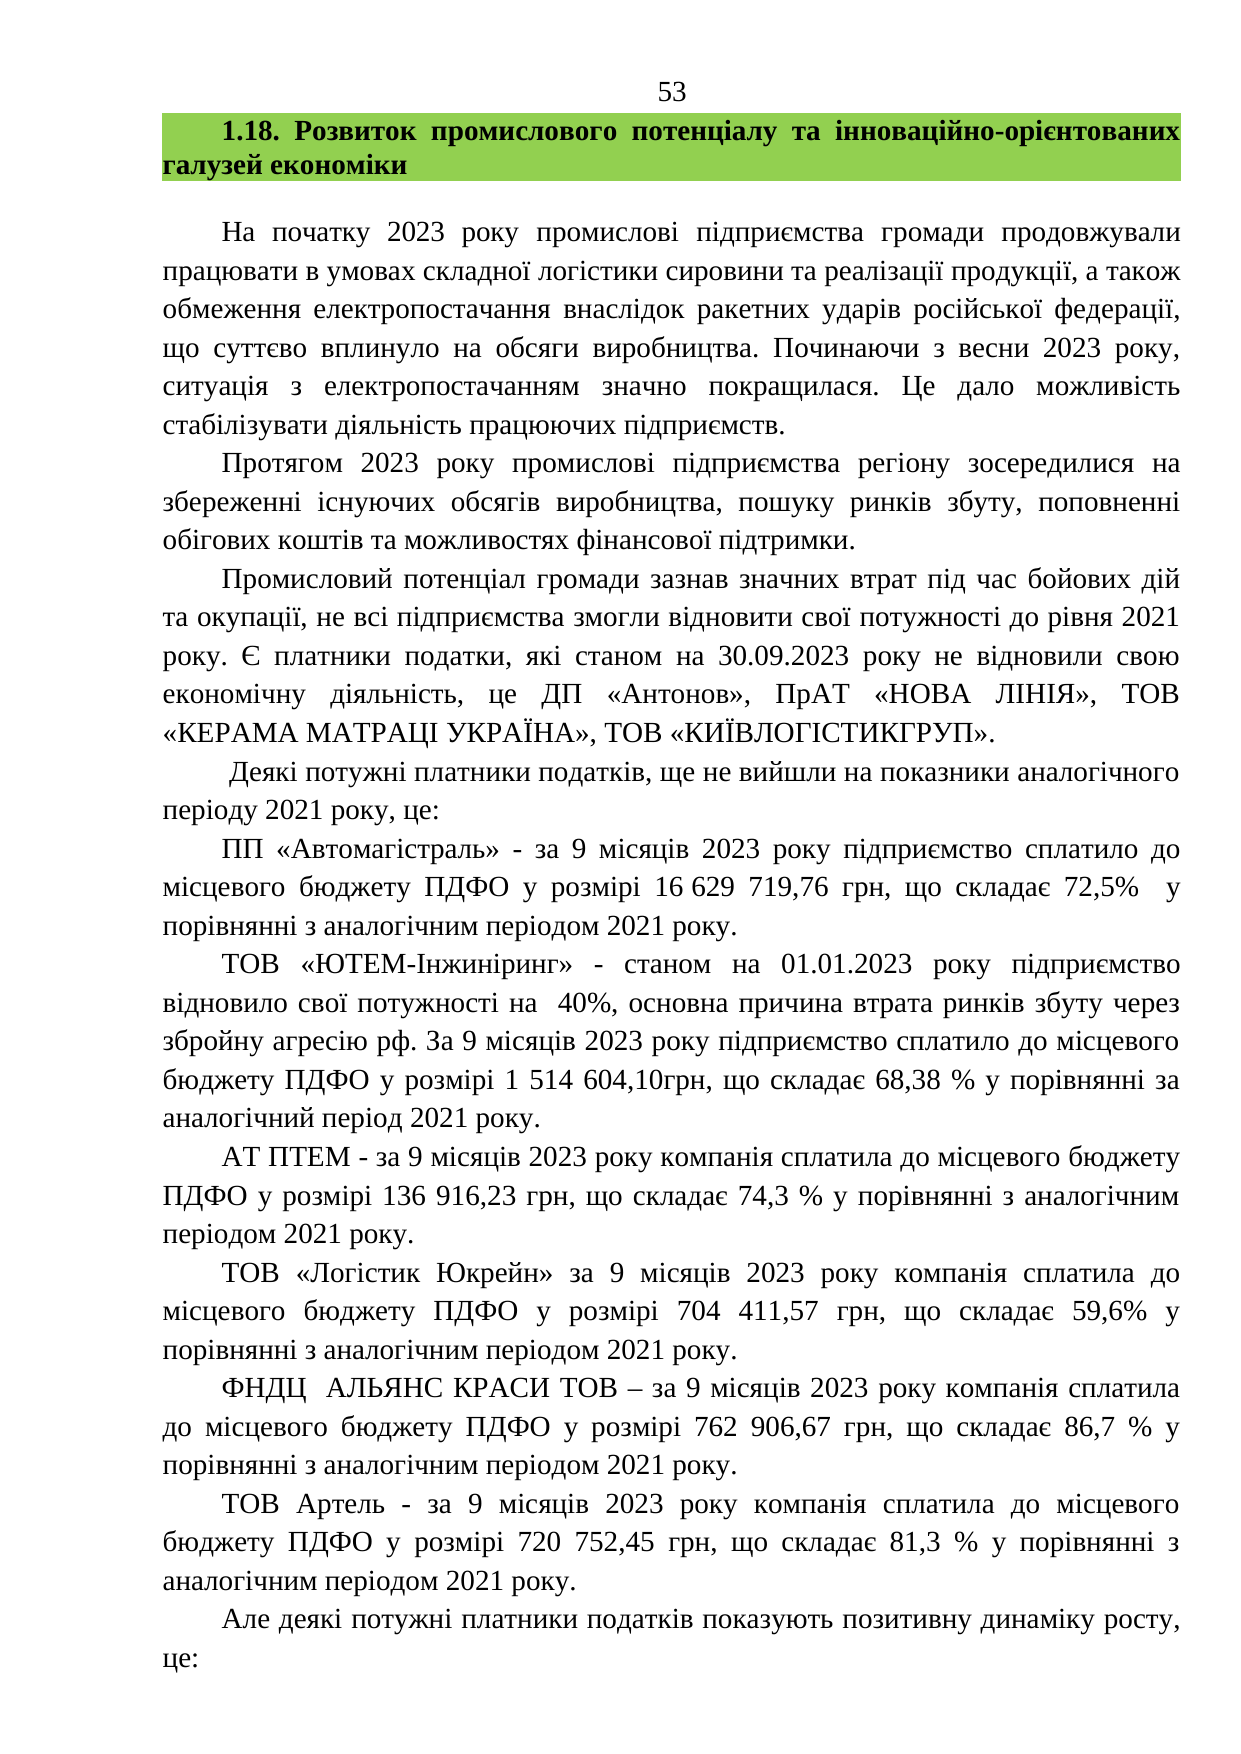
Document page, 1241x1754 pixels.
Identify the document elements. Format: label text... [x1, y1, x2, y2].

text ТОВ «ЮТЕМ-Інжиніринг» - станом на 01.01.2023 року підприємство відновило свої потужності на 40%, основна причина втрата ринків збуту через збройну агресію рф. За 9 місяців 2023 року підприємство сплатило до місцевого бюджету ПДФО у розмірі 1 514 604,10грн, що складає 68,38 % у порівнянні за аналогічний період 2021 року. [162, 946, 1181, 1134]
text ПП «Автомагістраль» - за 9 місяців 2023 року підприємство сплатило до місцевого бюджету ПДФО у розмірі 16 629 719,76 грн, що складає 72,5% у порівнянні з аналогічним періодом 2021 року. [162, 831, 1181, 941]
text 1.18. Розвиток промислового потенціалу та інноваційно-орієнтованих галузей економіки [162, 113, 1181, 181]
text Промисловий потенціал громади зазнав значних втрат під час бойових дій та окупації, не всі підприємства змогли відновити свої потужності до рівня 2021 року. Є платники податки, які станом на 30.09.2023 року не відновили свою економічну діяльність, це ДП «Антонов», ПрАТ «НОВА ЛІНІЯ», ТОВ «КЕРАМА МАТРАЦІ УКРАЇНА», ТОВ «КИЇВЛОГІСТИКГРУП». [162, 561, 1181, 749]
text ФНДЦ АЛЬЯНС КРАСИ ТОВ – за 9 місяців 2023 року компанія сплатила до місцевого бюджету ПДФО у розмірі 762 906,67 грн, що складає 86,7 % у порівнянні з аналогічним періодом 2021 року. [162, 1370, 1181, 1481]
text Але деякі потужні платники податків показують позитивну динаміку росту, це: [162, 1602, 1181, 1674]
text АТ ПТЕМ - за 9 місяців 2023 року компанія сплатила до місцевого бюджету ПДФО у розмірі 136 916,23 грн, що складає 74,3 % у порівнянні з аналогічним періодом 2021 року. [162, 1139, 1181, 1250]
text Протягом 2023 року промислові підприємства регіону зосередилися на збереженні існуючих обсягів виробництва, пошуку ринків збуту, поповненні обігових коштів та можливостях фінансової підтримки. [162, 445, 1181, 556]
text Деякі потужні платники податків, ще не вийшли на показники аналогічного періоду 2021 року, це: [162, 754, 1181, 826]
text ТОВ Артель - за 9 місяців 2023 року компанія сплатила до місцевого бюджету ПДФО у розмірі 720 752,45 грн, що складає 81,3 % у порівнянні з аналогічним періодом 2021 року. [162, 1486, 1181, 1597]
text ТОВ «Логістик Юкрейн» за 9 місяців 2023 року компанія сплатила до місцевого бюджету ПДФО у розмірі 704 411,57 грн, що складає 59,6% у порівнянні з аналогічним періодом 2021 року. [162, 1255, 1181, 1365]
text На початку 2023 року промислові підприємства громади продовжували працювати в умовах складної логістики сировини та реалізації продукції, а також обмеження електропостачання внаслідок ракетних ударів російської федерації, що суттєво вплинуло на обсяги виробництва. Починаючи з весни 2023 року, ситуація з електропостачанням значно покращилася. Це дало можливість стабілізувати діяльність працюючих підприємств. [162, 214, 1181, 440]
